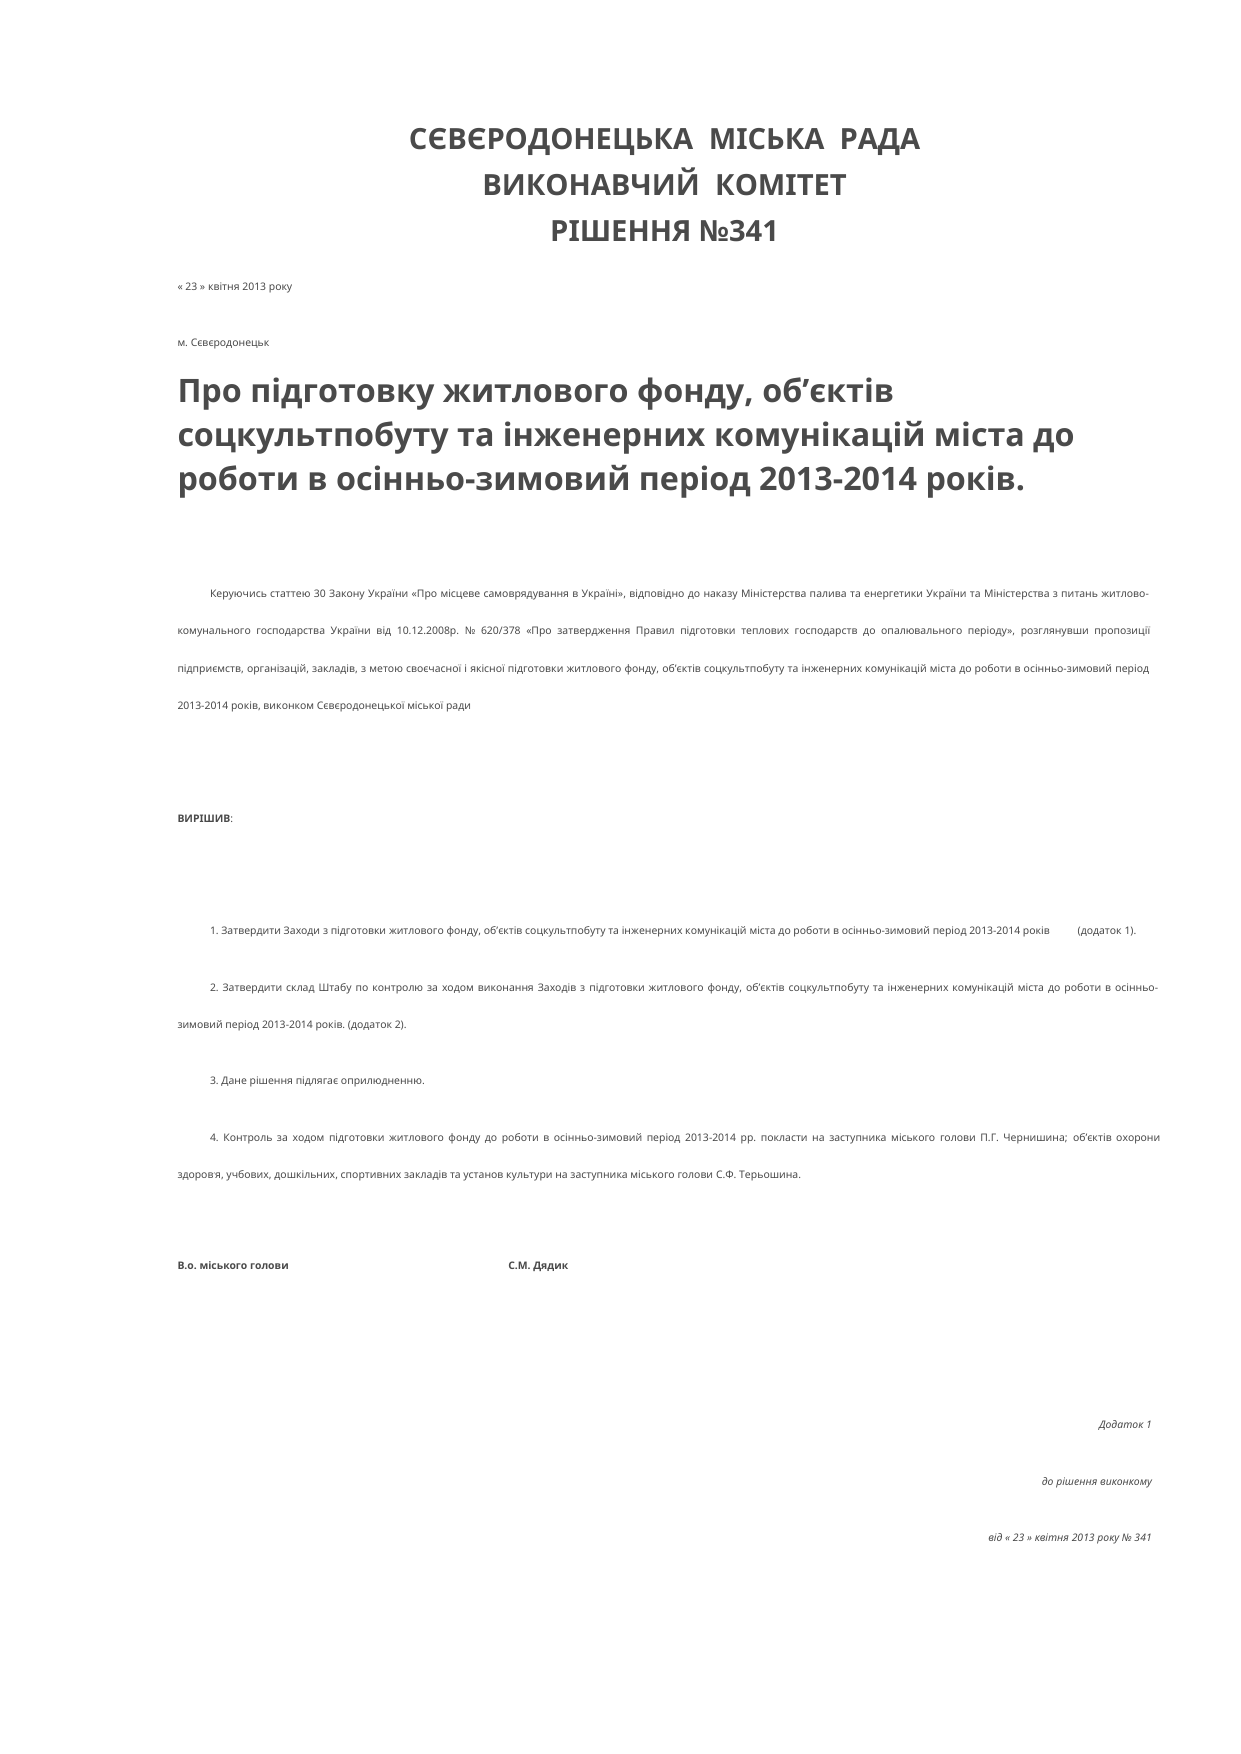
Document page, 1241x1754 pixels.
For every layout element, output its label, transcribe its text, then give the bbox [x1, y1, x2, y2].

text 3. Дане рішення підлягає оприлюдненню. [177, 1050, 1160, 1088]
text РІШЕННЯ №341 [177, 210, 1152, 250]
text Про підготовку житлового фонду, об’єктів соцкультпобуту та інженерних комунікацій міста до роботи в осінньо-зимовий період 2013-2014 років. [177, 368, 1152, 500]
text ВИРІШИВ: [177, 788, 1189, 825]
text СЄВЄРОДОНЕЦЬКА МІСЬКА РАДА [177, 118, 1152, 158]
text В.о. міського голови С.М. Дядик [177, 1257, 1189, 1272]
text до рішення виконкому [177, 1451, 1152, 1488]
text від « 23 » квітня 2013 року № 341 [177, 1507, 1152, 1544]
text 2. Затвердити склад Штабу по контролю за ходом виконання Заходів з підготовки житлового фонду, об’єктів соцкультпобуту та інженерних комунікацій міста до роботи в осінньо-зимовий період 2013-2014 років. (додаток 2). [177, 957, 1160, 1032]
text Додаток 1 [177, 1394, 1152, 1432]
text Керуючись статтею 30 Закону України «Про місцеве самоврядування в Україні», відповідно до наказу Міністерства палива та енергетики України та Міністерства з питань житлово-комунального господарства України від 10.12.2008р. № 620/378 «Про затвердження Правил підготовки теплових господарств до опалювального періоду», розглянувши пропозиції підприємств, організацій, закладів, з метою своєчасної і якісної підготовки житлового фонду, об’єктів соцкультпобуту та інженерних комунікацій міста до роботи в осінньо-зимовий період 2013-2014 років, виконком Сєвєродонецької міської ради [177, 563, 1152, 713]
text ВИКОНАВЧИЙ КОМІТЕТ [177, 164, 1152, 204]
text « 23 » квітня 2013 року [177, 256, 1152, 293]
text 4. Контроль за ходом підготовки житлового фонду до роботи в осінньо-зимовий період 2013-2014 рр. покласти на заступника міського голови П.Г. Чернишина; об’єктів охорони здоров,я, учбових, дошкільних, спортивних закладів та установ культури на заступника міського голови С.Ф. Терьошина. [177, 1107, 1160, 1182]
text м. Сєвєродонецьк [177, 312, 1152, 350]
text 1. Затвердити Заходи з підготовки житлового фонду, об’єктів соцкультпобуту та інженерних комунікацій міста до роботи в осінньо-зимовий період 2013-2014 років (додаток 1). [177, 900, 1160, 938]
